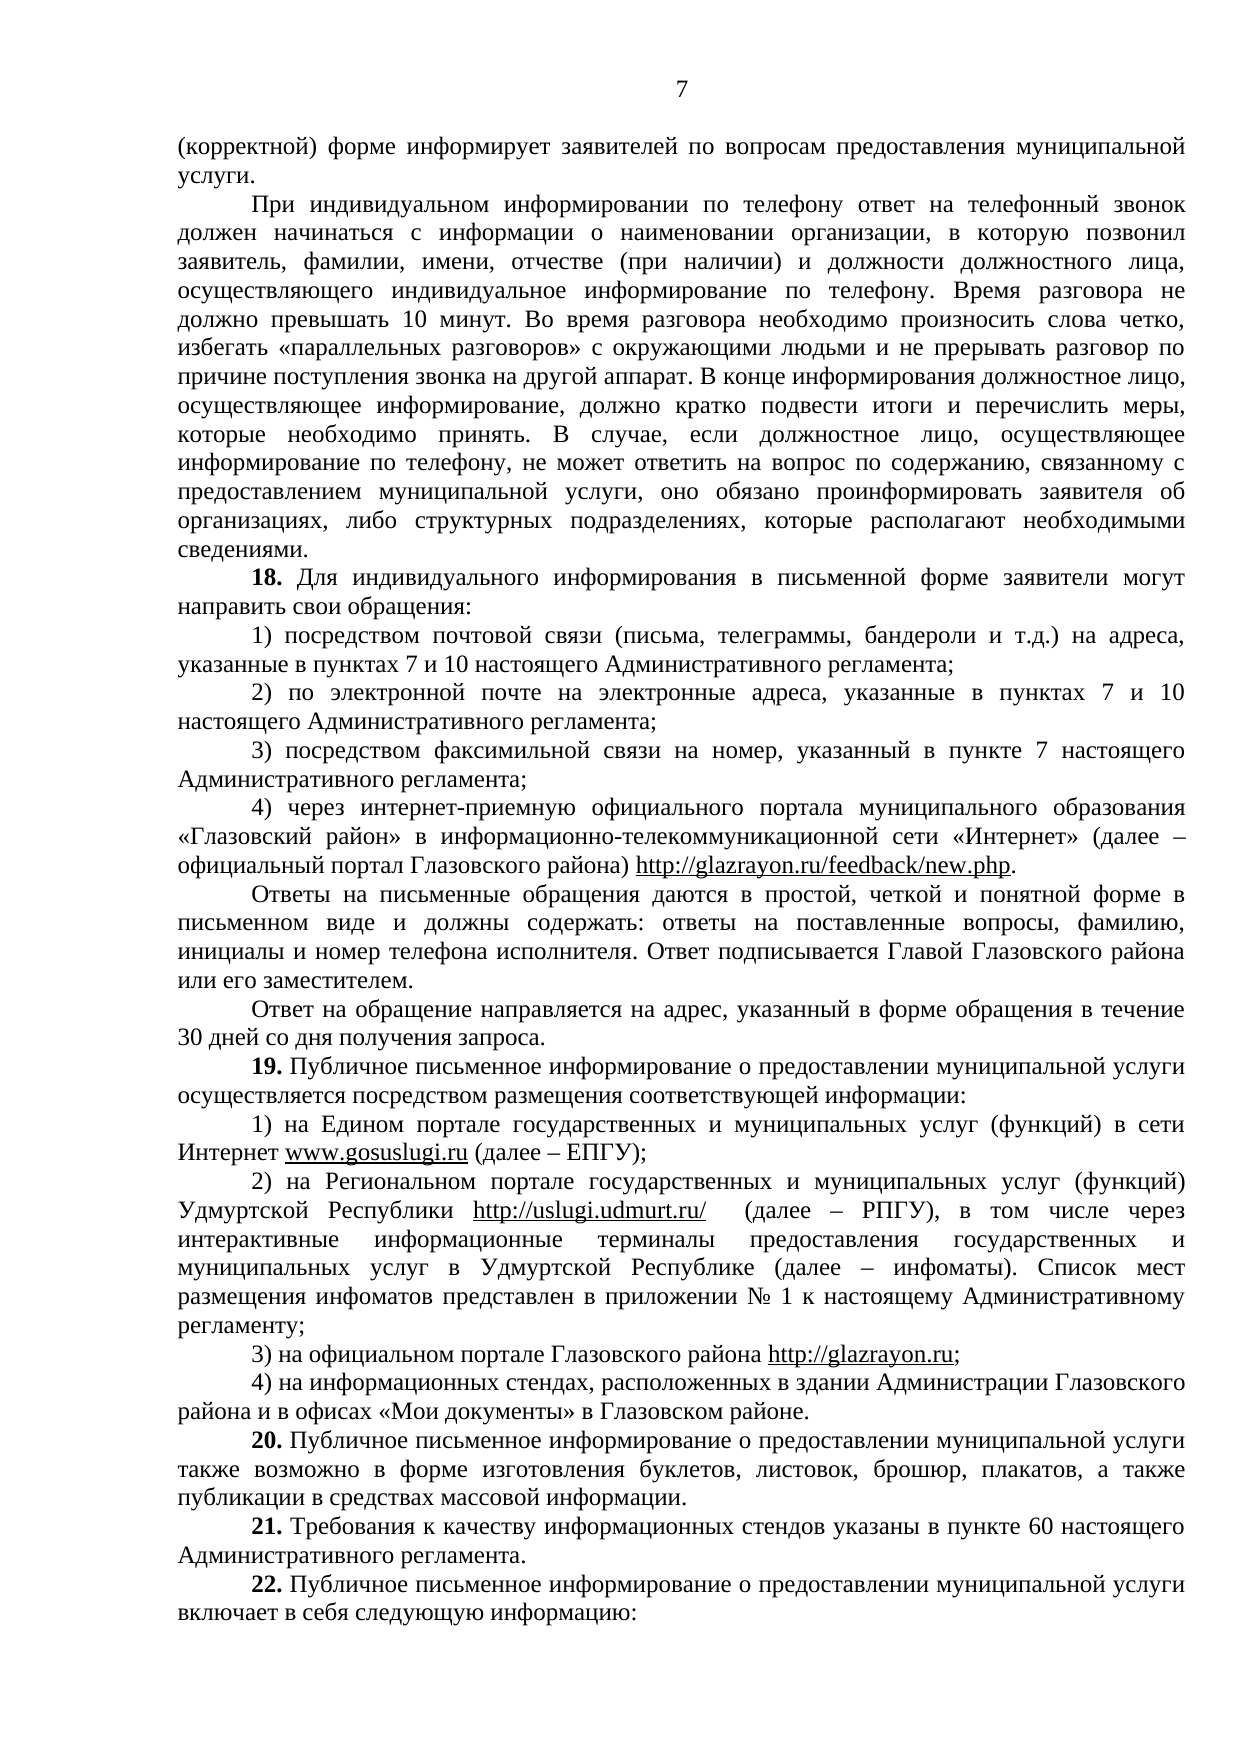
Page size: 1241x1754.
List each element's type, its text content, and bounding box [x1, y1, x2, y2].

text 18. Для индивидуального информирования в письменной форме заявители могут направить свои обращения: [177, 562, 1186, 620]
text 2) на Региональном портале государственных и муниципальных услуг (функций) Удмуртской Республики http://uslugi.udmurt.ru/ (далее – РПГУ), в том числе через интерактивные информационные терминалы предоставления государственных и муниципальных услуг в Удмуртской Республике (далее – инфоматы). Список мест размещения инфоматов представлен в приложении № 1 к настоящему Административному регламенту; [177, 1166, 1186, 1339]
text Ответы на письменные обращения даются в простой, четкой и понятной форме в письменном виде и должны содержать: ответы на поставленные вопросы, фамилию, инициалы и номер телефона исполнителя. Ответ подписывается Главой Глазовского района или его заместителем. [177, 879, 1186, 994]
text 22. Публичное письменное информирование о предоставлении муниципальной услуги включает в себя следующую информацию: [177, 1569, 1186, 1626]
text 20. Публичное письменное информирование о предоставлении муниципальной услуги также возможно в форме изготовления буклетов, листовок, брошюр, плакатов, а также публикации в средствах массовой информации. [177, 1425, 1186, 1511]
text 21. Требования к качеству информационных стендов указаны в пункте 60 настоящего Административного регламента. [177, 1511, 1186, 1569]
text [177, 131, 1186, 189]
text 3) на официальном портале Глазовского района http://glazrayon.ru; [177, 1339, 1186, 1367]
text 2) по электронной почте на электронные адреса, указанные в пунктах 7 и 10 настоящего Административного регламента; [177, 677, 1186, 735]
text 1) на Едином портале государственных и муниципальных услуг (функций) в сети Интернет www.gosuslugi.ru (далее – ЕПГУ); [177, 1109, 1186, 1166]
text 4) через интернет-приемную официального портала муниципального образования «Глазовский район» в информационно-телекоммуникационной сети «Интернет» (далее – официальный портал Глазовского района) http://glazrayon.ru/feedback/new.php. [177, 792, 1186, 879]
text Ответ на обращение направляется на адрес, указанный в форме обращения в течение 30 дней со дня получения запроса. [177, 994, 1186, 1051]
text 4) на информационных стендах, расположенных в здании Администрации Глазовского района и в офисах «Мои документы» в Глазовском районе. [177, 1367, 1186, 1425]
text 3) посредством факсимильной связи на номер, указанный в пункте 7 настоящего Административного регламента; [177, 735, 1186, 792]
text 19. Публичное письменное информирование о предоставлении муниципальной услуги осуществляется посредством размещения соответствующей информации: [177, 1051, 1186, 1109]
text При индивидуальном информировании по телефону ответ на телефонный звонок должен начинаться с информации о наименовании организации, в которую позвонил заявитель, фамилии, имени, отчестве (при наличии) и должности должностного лица, осуществляющего индивидуальное информирование по телефону. Время разговора не должно превышать 10 минут. Во время разговора необходимо произносить слова четко, избегать «параллельных разговоров» с окружающими людьми и не прерывать разговор по причине поступления звонка на другой аппарат. В конце информирования должностное лицо, осуществляющее информирование, должно кратко подвести итоги и перечислить меры, которые необходимо принять. В случае, если должностное лицо, осуществляющее информирование по телефону, не может ответить на вопрос по содержанию, связанному с предоставлением муниципальной услуги, оно обязано проинформировать заявителя об организациях, либо структурных подразделениях, которые располагают необходимыми сведениями. [177, 189, 1186, 562]
text 1) посредством почтовой связи (письма, телеграммы, бандероли и т.д.) на адреса, указанные в пунктах 7 и 10 настоящего Административного регламента; [177, 620, 1186, 677]
